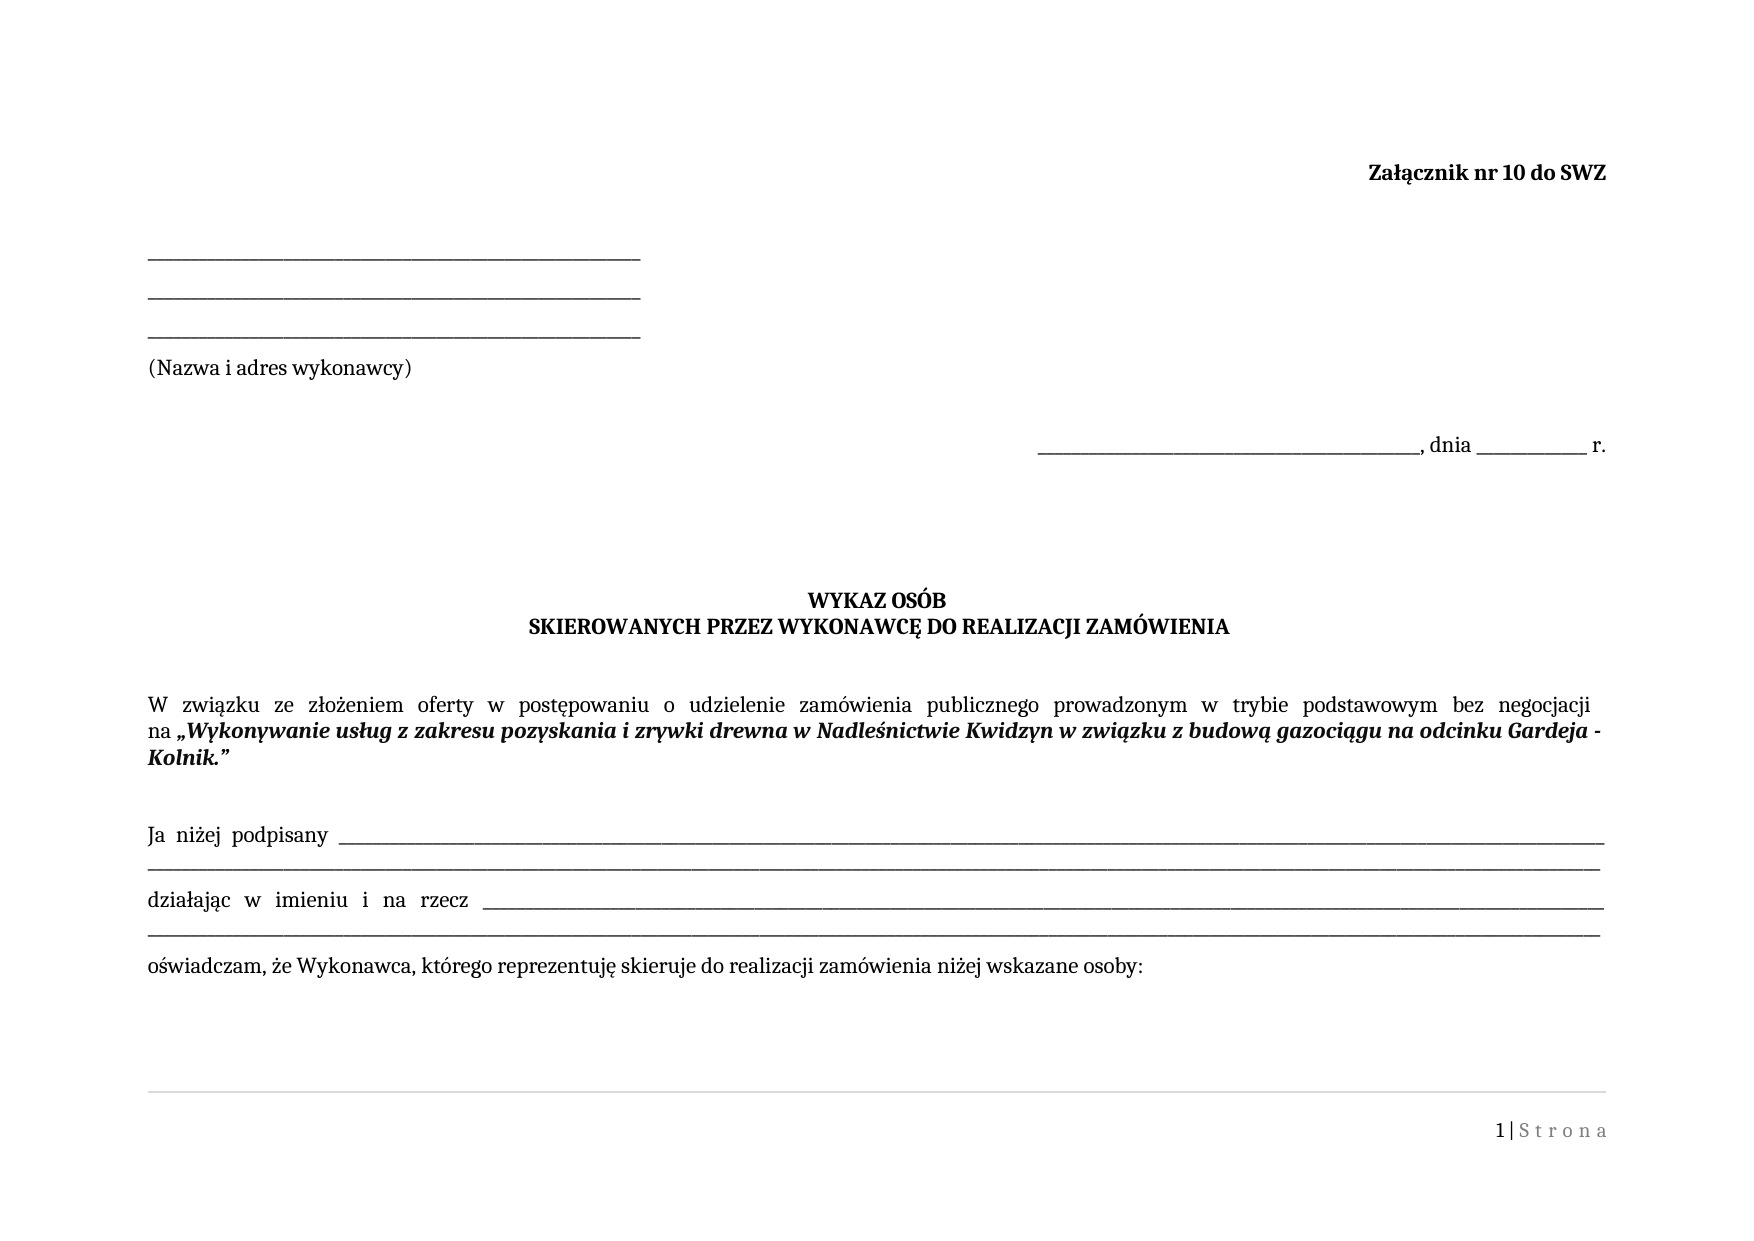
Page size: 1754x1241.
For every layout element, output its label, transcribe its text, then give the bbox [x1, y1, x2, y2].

text __________________________________________________________ [148, 238, 1606, 264]
text W związku ze złożeniem oferty w postępowaniu o udzielenie zamówienia publicznego prowadzonym w trybie podstawowym bez negocjacji na „Wykonywanie usług z zakresu pozyskania i zrywki drewna w Nadleśnictwie Kwidzyn w związku z budową gazociągu na odcinku Gardeja - Kolnik.” [148, 692, 1606, 771]
text Ja niżej podpisany _____________________________________________________________________________________________________________________________________________________ ___________________________________________________________________________________________________________________________________________________________________________ [148, 822, 1606, 875]
text _____________________________________________, dnia _____________ r. [148, 432, 1606, 458]
text działając w imieniu i na rzecz ____________________________________________________________________________________________________________________________________ ___________________________________________________________________________________________________________________________________________________________________________ [148, 887, 1606, 940]
text WYKAZ OSÓB SKIEROWANYCH PRZEZ WYKONAWCĘ DO REALIZACJI ZAMÓWIENIA [148, 587, 1606, 640]
text (Nazwa i adres wykonawcy) [148, 354, 1606, 381]
text Załącznik nr 10 do SWZ [148, 160, 1606, 186]
text __________________________________________________________ [148, 277, 1606, 303]
text oświadczam, że Wykonawca, którego reprezentuję skieruje do realizacji zamówienia niżej wskazane osoby: [148, 952, 1606, 979]
text __________________________________________________________ [148, 316, 1606, 342]
